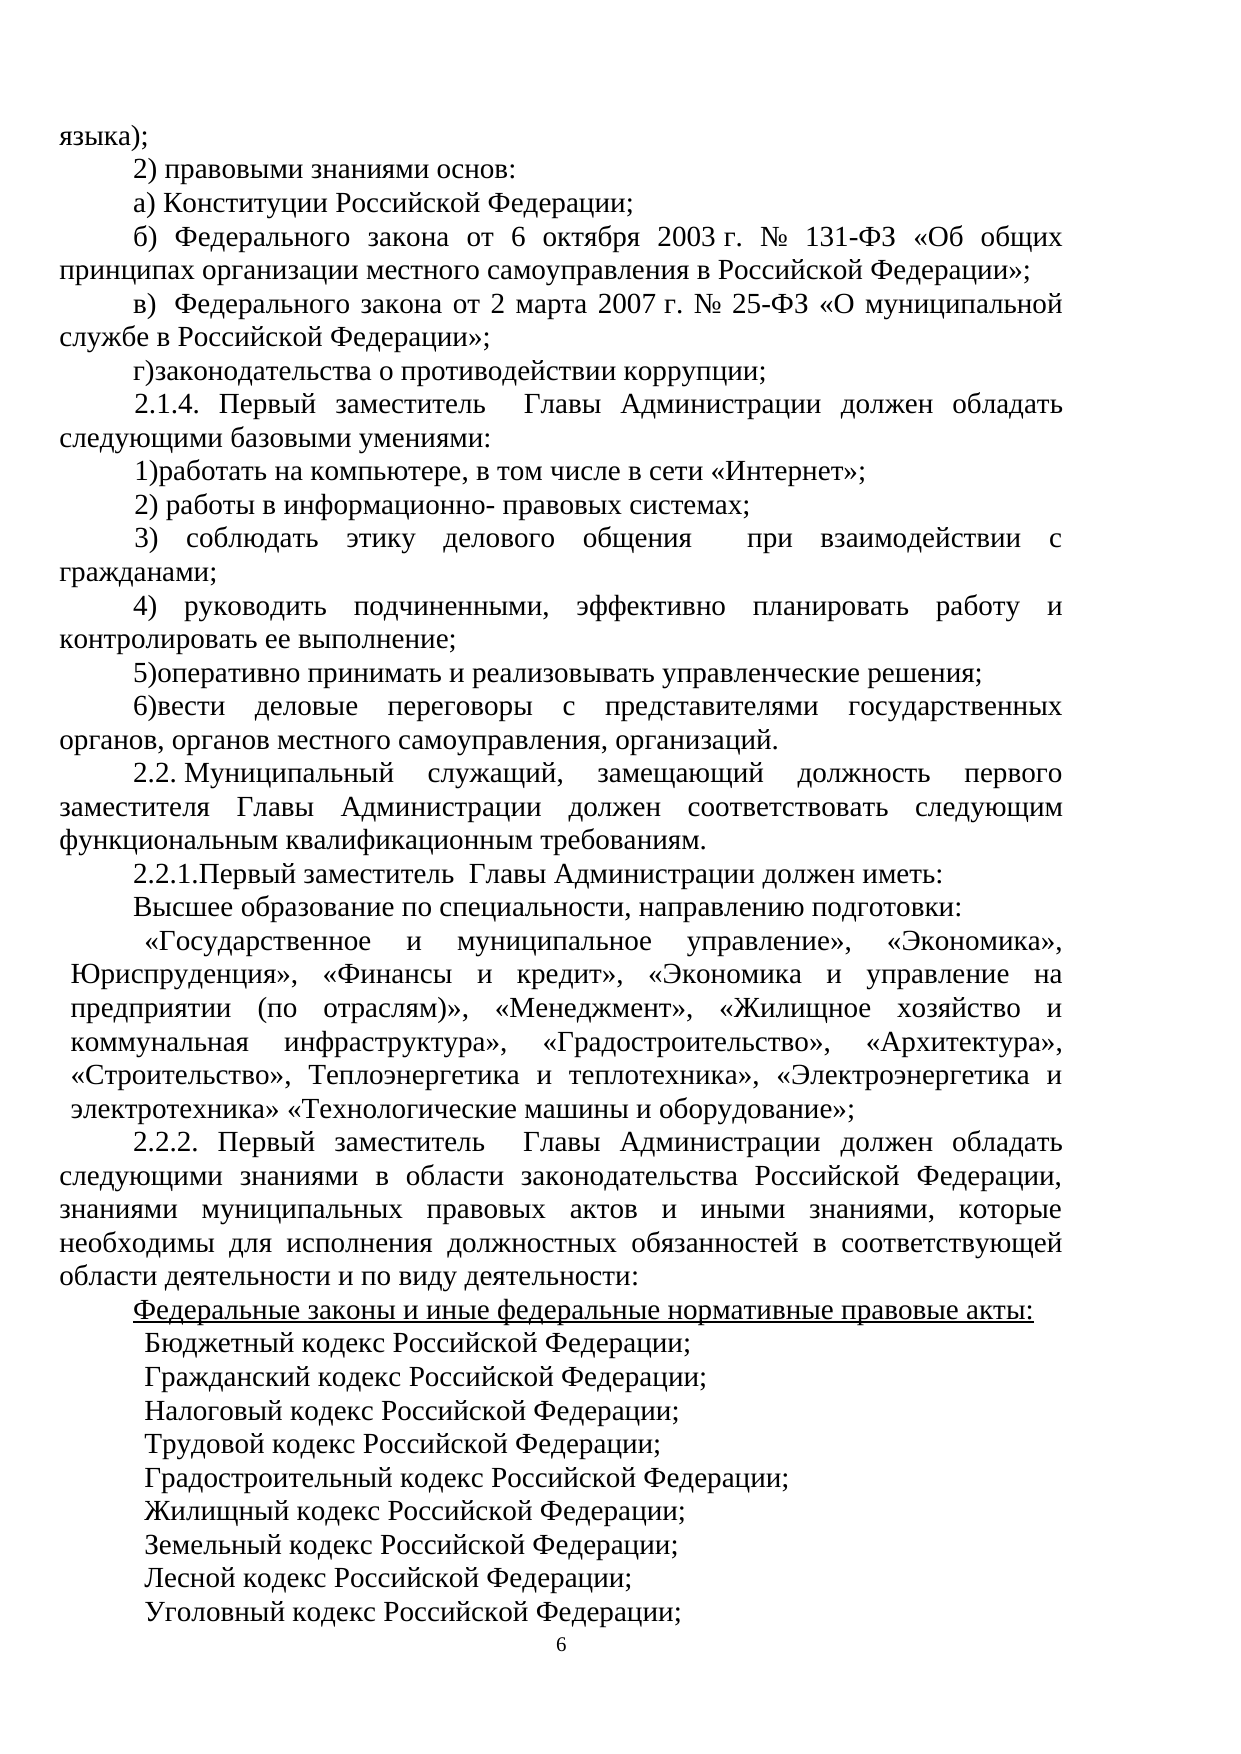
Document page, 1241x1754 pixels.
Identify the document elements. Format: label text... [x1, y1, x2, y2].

text Высшее образование по специальности, направлению подготовки: [59, 889, 1063, 923]
text в) Федерального закона от 2 марта 2007 г. № 25-ФЗ «О муниципальной службе в Российской Федерации»; [59, 286, 1063, 353]
text 1) знанием государственного языка Российской Федерации (русского языка); [59, 118, 1063, 152]
list 2) правовыми знаниями основ: [59, 152, 1063, 185]
text б) Федерального закона от 6 октября 2003 г. № 131-ФЗ «Об общих принципах организации местного самоуправления в Российской Федерации»; [59, 219, 1063, 286]
list 3) соблюдать этику делового общения при взаимодействии с гражданами; [59, 521, 1063, 588]
text 2.2.2. Первый заместитель Главы Администрации должен обладать следующими знаниями в области законодательства Российской Федерации, знаниями муниципальных правовых актов и иными знаниями, которые необходимы для исполнения должностных обязанностей в соответствующей области деятельности и по виду деятельности: [59, 1124, 1063, 1292]
text г)законодательства о противодействии коррупции; [59, 353, 1063, 386]
list 2.1.4. Первый заместитель Главы Администрации должен обладать следующими базовыми умениями: [59, 386, 1063, 453]
text а) Конституции Российской Федерации; [59, 185, 1063, 219]
text 5)оперативно принимать и реализовывать управленческие решения; [59, 655, 1063, 688]
list 1)работать на компьютере, в том числе в сети «Интернет»; [59, 453, 1063, 487]
text Федеральные законы и иные федеральные нормативные правовые акты: [59, 1292, 1063, 1326]
text 6)вести деловые переговоры с представителями государственных органов, органов местного самоуправления, организаций. [59, 688, 1063, 755]
text 2.2.1.Первый заместитель Главы Администрации должен иметь: [59, 856, 1063, 889]
text 2.2. Муниципальный служащий, замещающий должность первого заместителя Главы Администрации должен соответствовать следующим функциональным квалификационным требованиям. [59, 755, 1063, 856]
text 4) руководить подчиненными, эффективно планировать работу и контролировать ее выполнение; [59, 588, 1063, 655]
list 2) работы в информационно- правовых системах; [59, 487, 1063, 521]
table_header «Государственное и муниципальное управление», «Экономика», Юриспруденция», «Финансы и кредит», «Экономика и управление на предприятии (по отраслям)», «Менеджмент», «Жилищное хозяйство и коммунальная инфраструктура», «Градостроительство», «Архитектура», «Строительство», Теплоэнергетика и теплотехника», «Электроэнергетика и электротехника» «Технологические машины и оборудование»; [59, 923, 1074, 1124]
